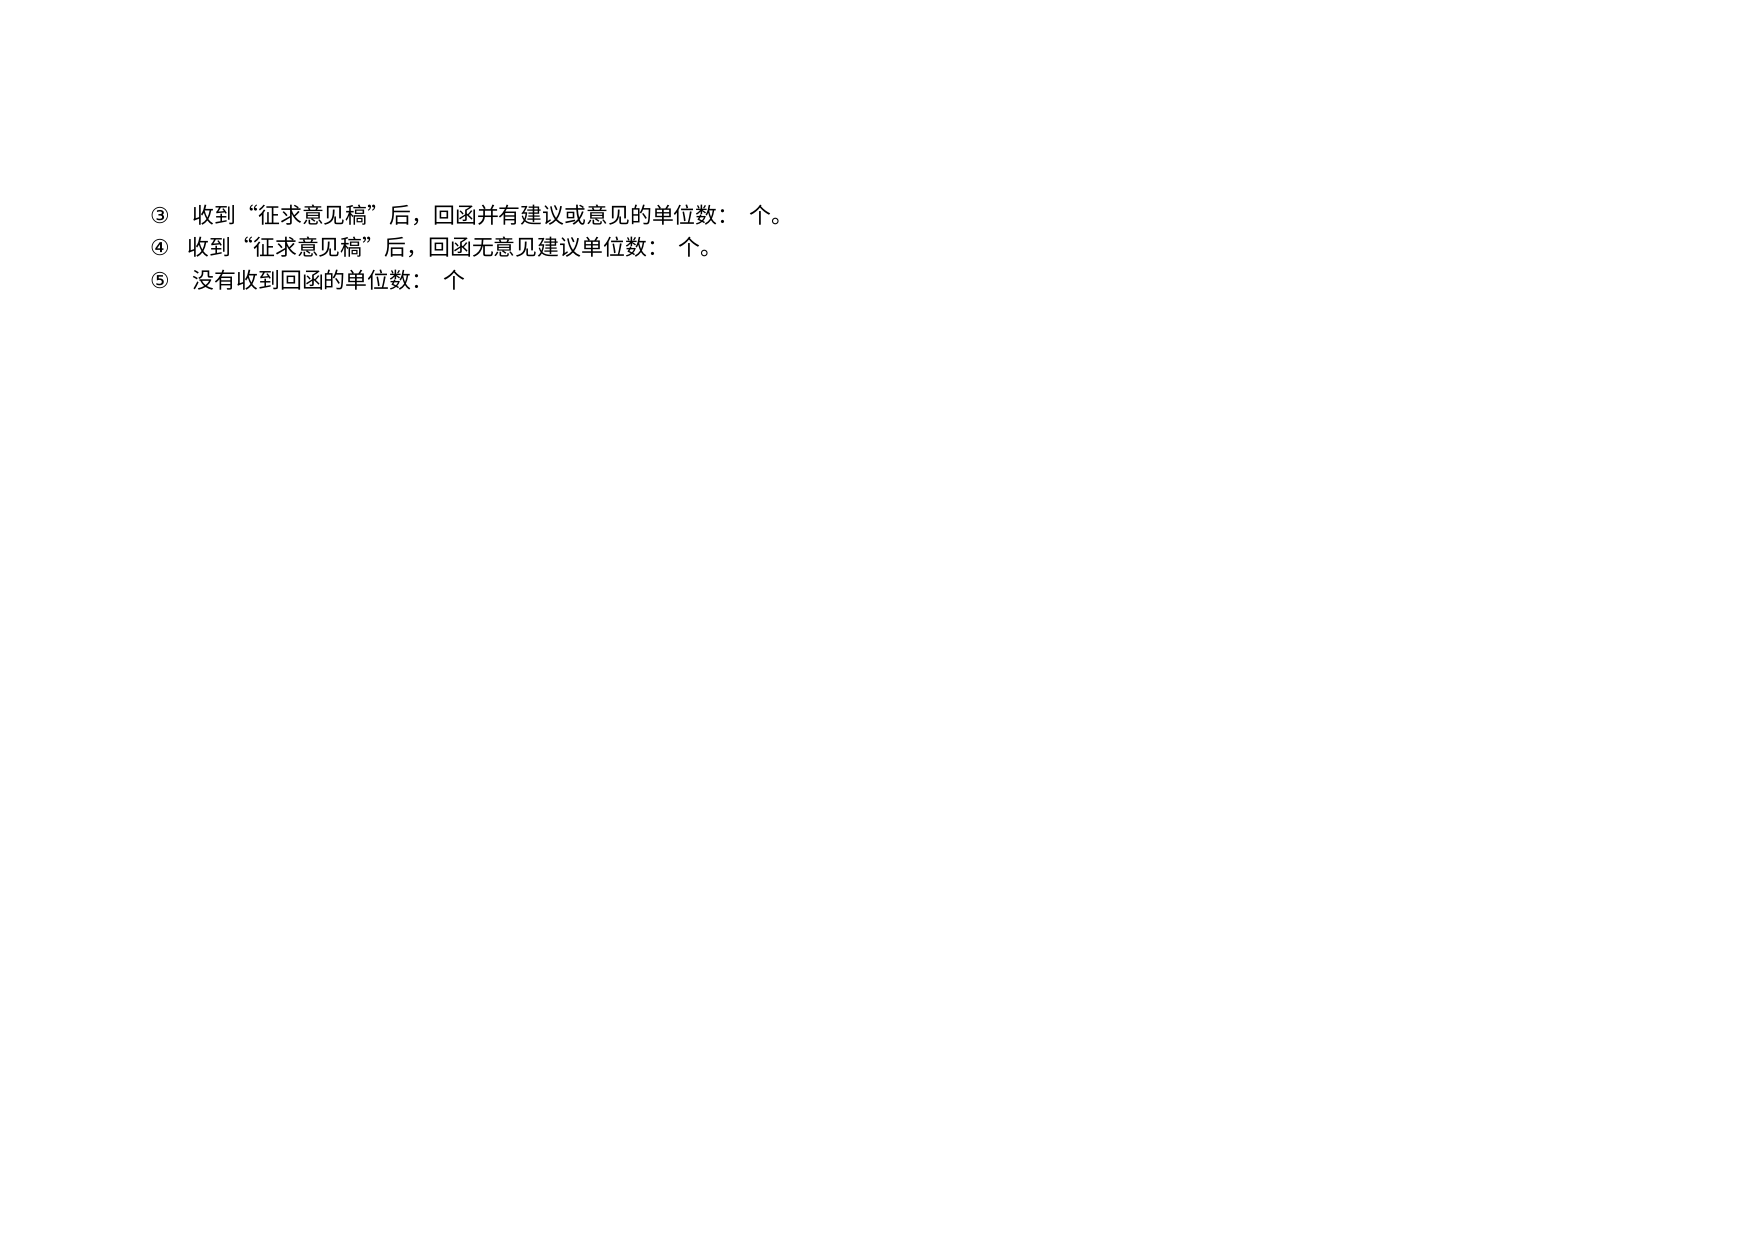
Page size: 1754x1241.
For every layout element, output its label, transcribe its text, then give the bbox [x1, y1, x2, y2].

list 收到“征求意见稿”后，回函并有建议或意见的单位数： 个。 [150, 198, 1604, 230]
list 没有收到回函的单位数： 个 [150, 263, 1604, 295]
list 收到“征求意见稿”后，回函无意见建议单位数： 个。 [150, 230, 1604, 263]
